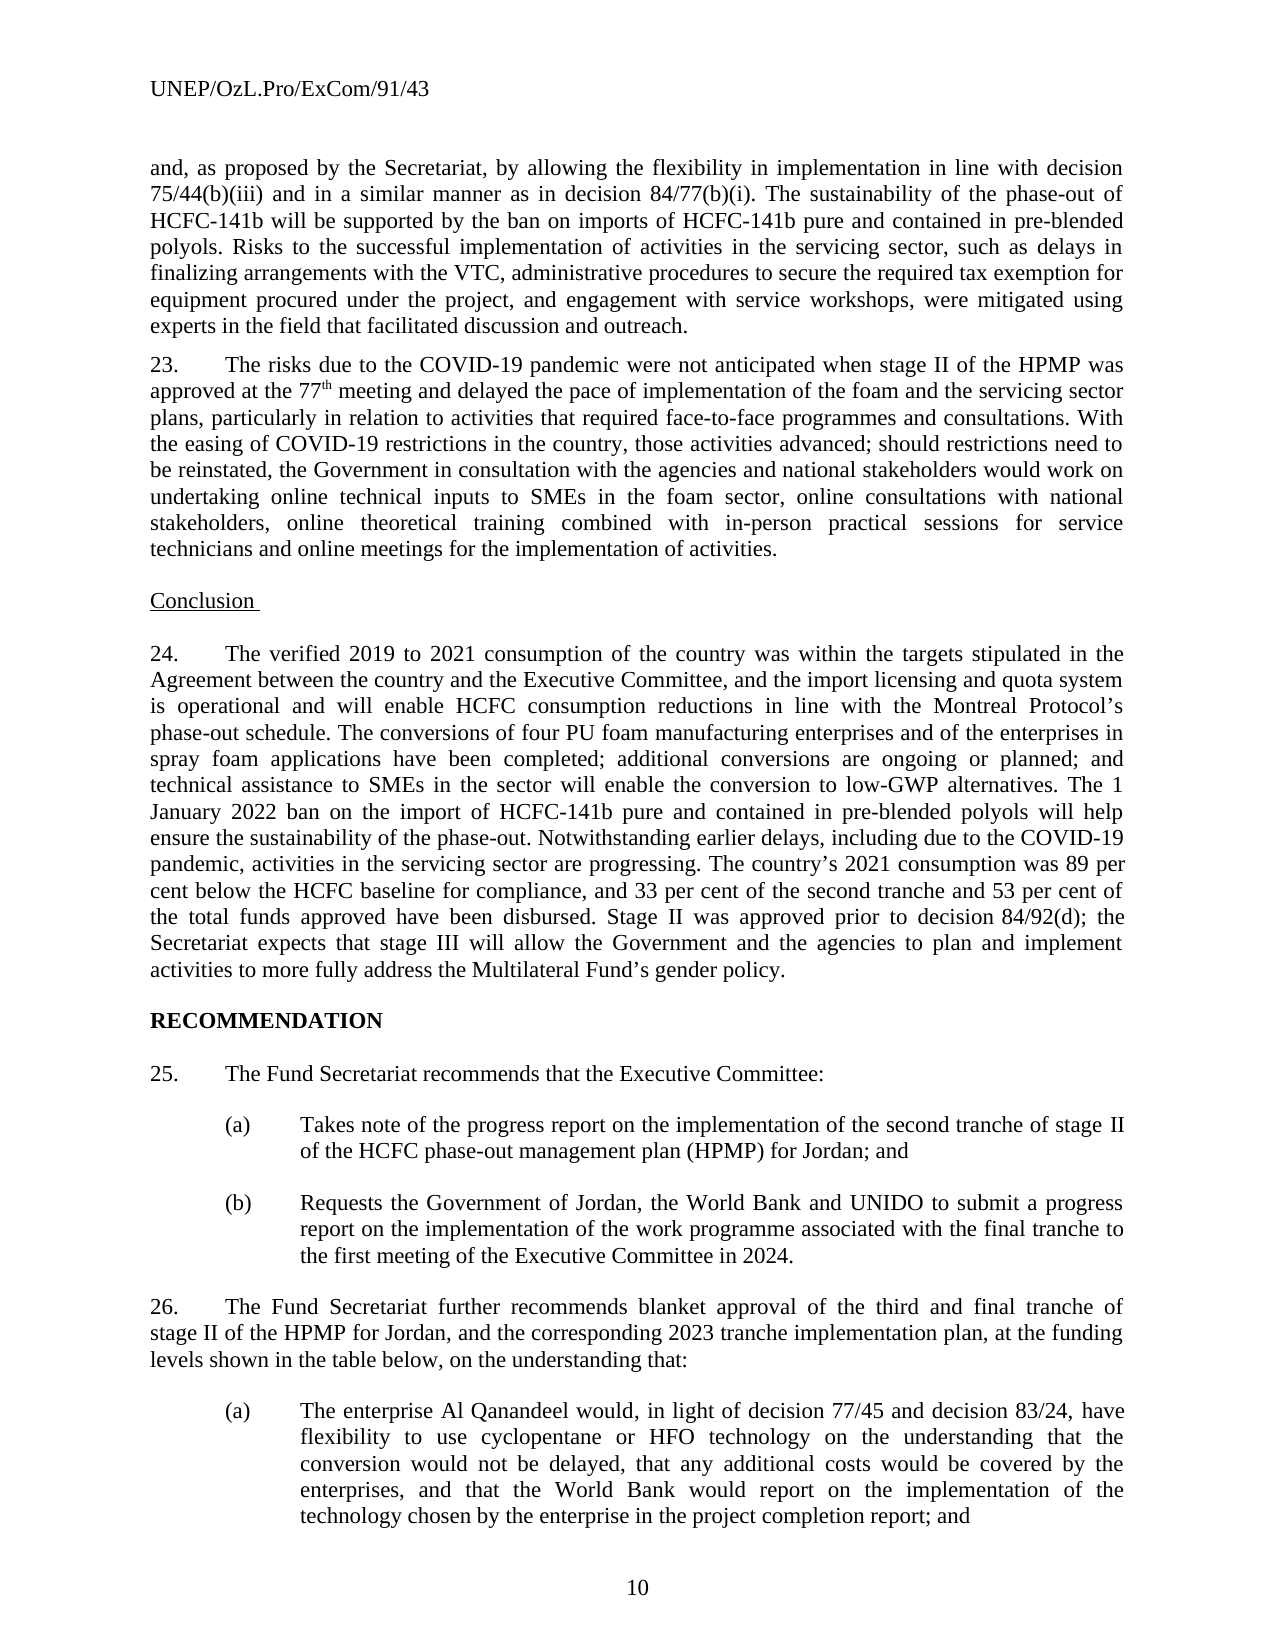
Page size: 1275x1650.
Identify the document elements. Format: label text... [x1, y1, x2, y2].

subtitle The verified 2019 to 2021 consumption of the country was within the targets stipulated in the Agreement between the country and the Executive Committee, and the import licensing and quota system is operational and will enable HCFC consumption reductions in line with the Montreal Protocol’s phase-out schedule. The conversions of four PU foam manufacturing enterprises and of the enterprises in spray foam applications have been completed; additional conversions are ongoing or planned; and technical assistance to SMEs in the sector will enable the conversion to low-GWP alternatives. The 1 January 2022 ban on the import of HCFC-141b pure and contained in pre-blended polyols will help ensure the sustainability of the phase-out. Notwithstanding earlier delays, including due to the COVID-19 pandemic, activities in the servicing sector are progressing. The country’s 2021 consumption was 89 per cent below the HCFC baseline for compliance, and 33 per cent of the second tranche and 53 per cent of the total funds approved have been disbursed. Stage II was approved prior to decision 84/92(d); the Secretariat expects that stage III will allow the Government and the agencies to plan and implement activities to more fully address the Multilateral Fund’s gender policy. [150, 639, 1125, 982]
subtitle The risks due to the COVID-19 pandemic were not anticipated when stage II of the HPMP was approved at the 77th meeting and delayed the pace of implementation of the foam and the servicing sector plans, particularly in relation to activities that required face-to-face programmes and consultations. With the easing of COVID-19 restrictions in the country, those activities advanced; should restrictions need to be reinstated, the Government in consultation with the agencies and national stakeholders would work on undertaking online technical inputs to SMEs in the foam sector, online consultations with national stakeholders, online theoretical training combined with in-person practical sessions for service technicians and online meetings for the implementation of activities. [150, 351, 1125, 562]
subtitle The enterprise Al Qanandeel would, in light of decision 77/45 and decision 83/24, have flexibility to use cyclopentane or HFO technology on the understanding that the conversion would not be delayed, that any additional costs would be covered by the enterprises, and that the World Bank would report on the implementation of the technology chosen by the enterprise in the project completion report; and [225, 1397, 1125, 1529]
subtitle The Fund Secretariat further recommends blanket approval of the third and final tranche of stage II of the HPMP for Jordan, and the corresponding 2023 tranche implementation plan, at the funding levels shown in the table below, on the understanding that: [150, 1293, 1125, 1372]
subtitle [150, 154, 1125, 338]
subtitle Requests the Government of Jordan, the World Bank and UNIDO to submit a progress report on the implementation of the work programme associated with the final tranche to the first meeting of the Executive Committee in 2024. [225, 1189, 1125, 1268]
text Conclusion [150, 587, 1125, 613]
subtitle The Fund Secretariat recommends that the Executive Committee: [150, 1060, 1125, 1086]
subtitle Takes note of the progress report on the implementation of the second tranche of stage II of the HCFC phase-out management plan (HPMP) for Jordan; and [225, 1111, 1125, 1164]
text RECOMMENDATION [150, 1007, 1125, 1033]
